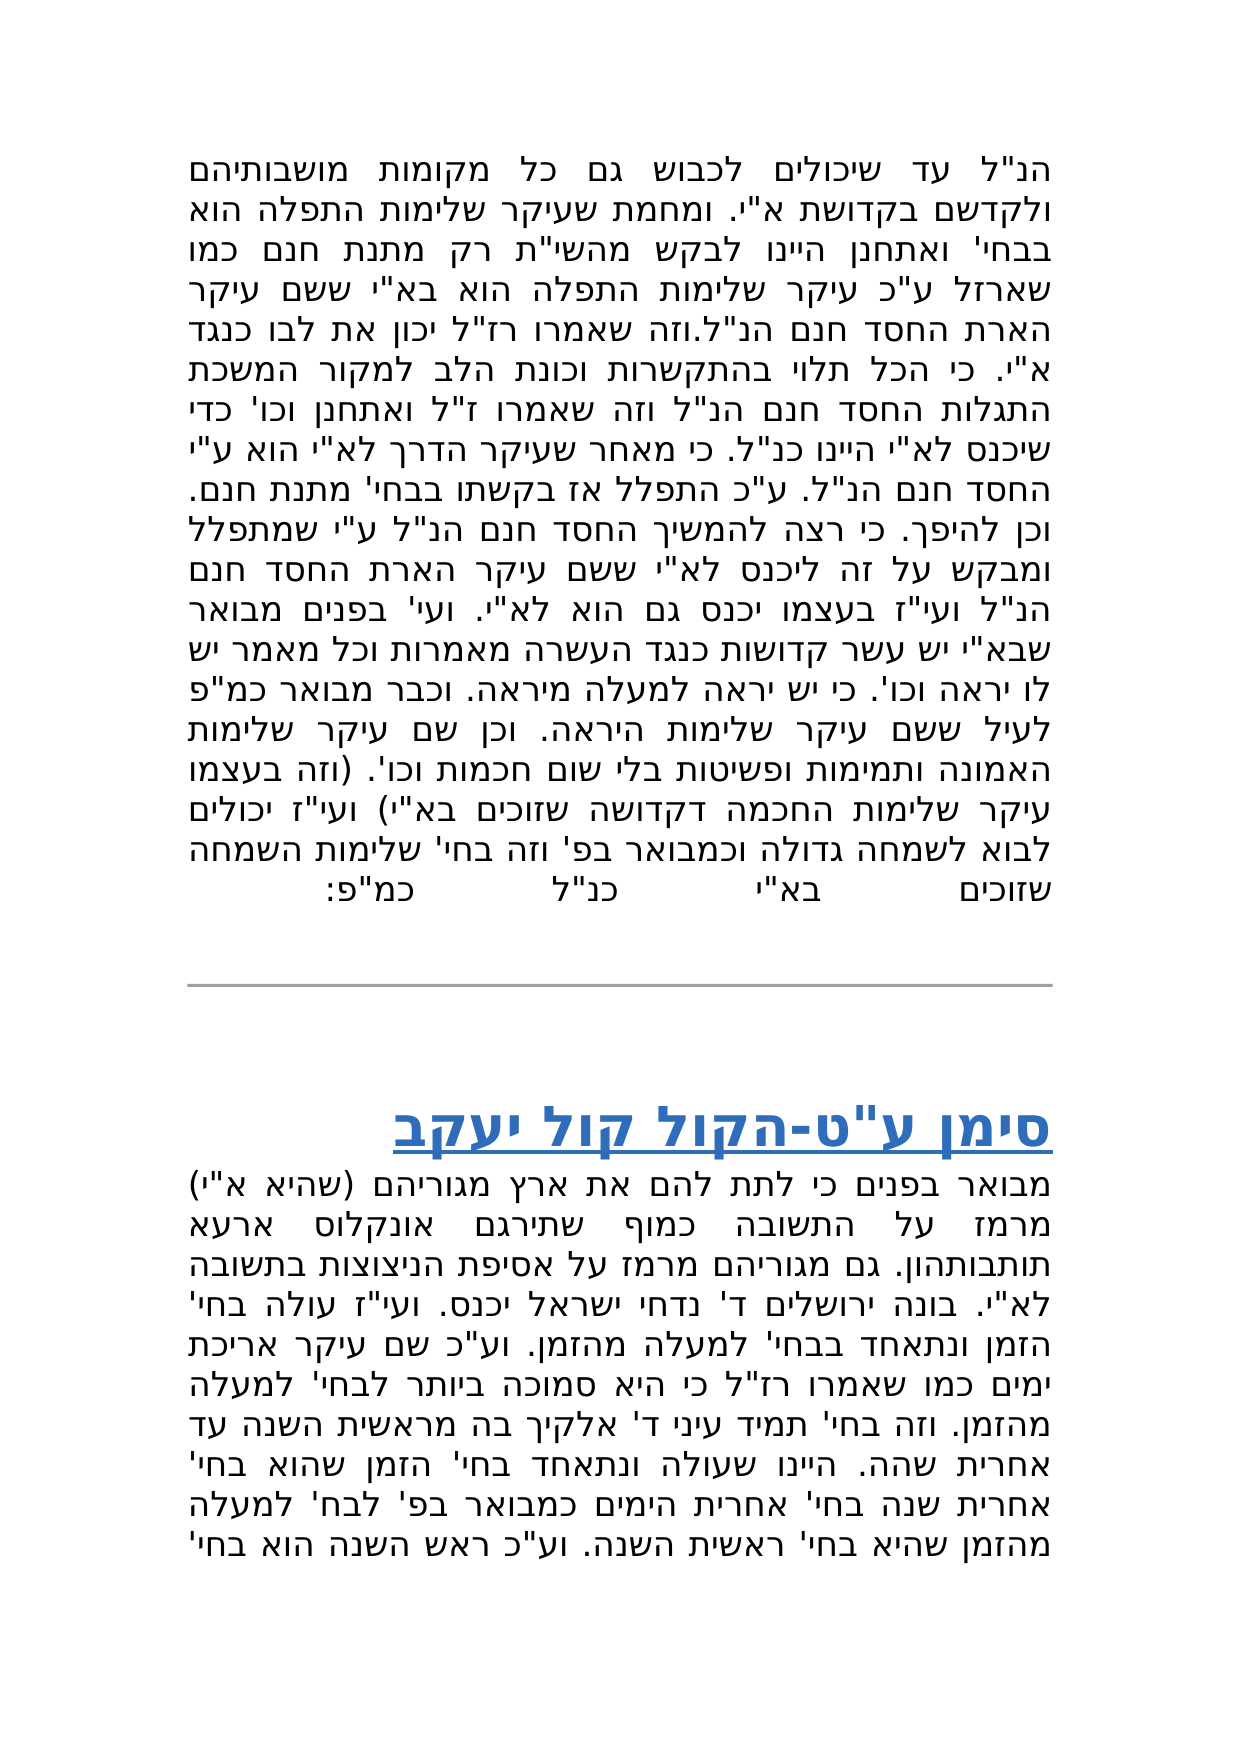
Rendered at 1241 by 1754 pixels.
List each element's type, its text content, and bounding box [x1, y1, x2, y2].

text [187, 1165, 1053, 1565]
text סימן ע"ט-הקול קול יעקב [187, 1094, 1053, 1160]
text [187, 150, 1053, 979]
